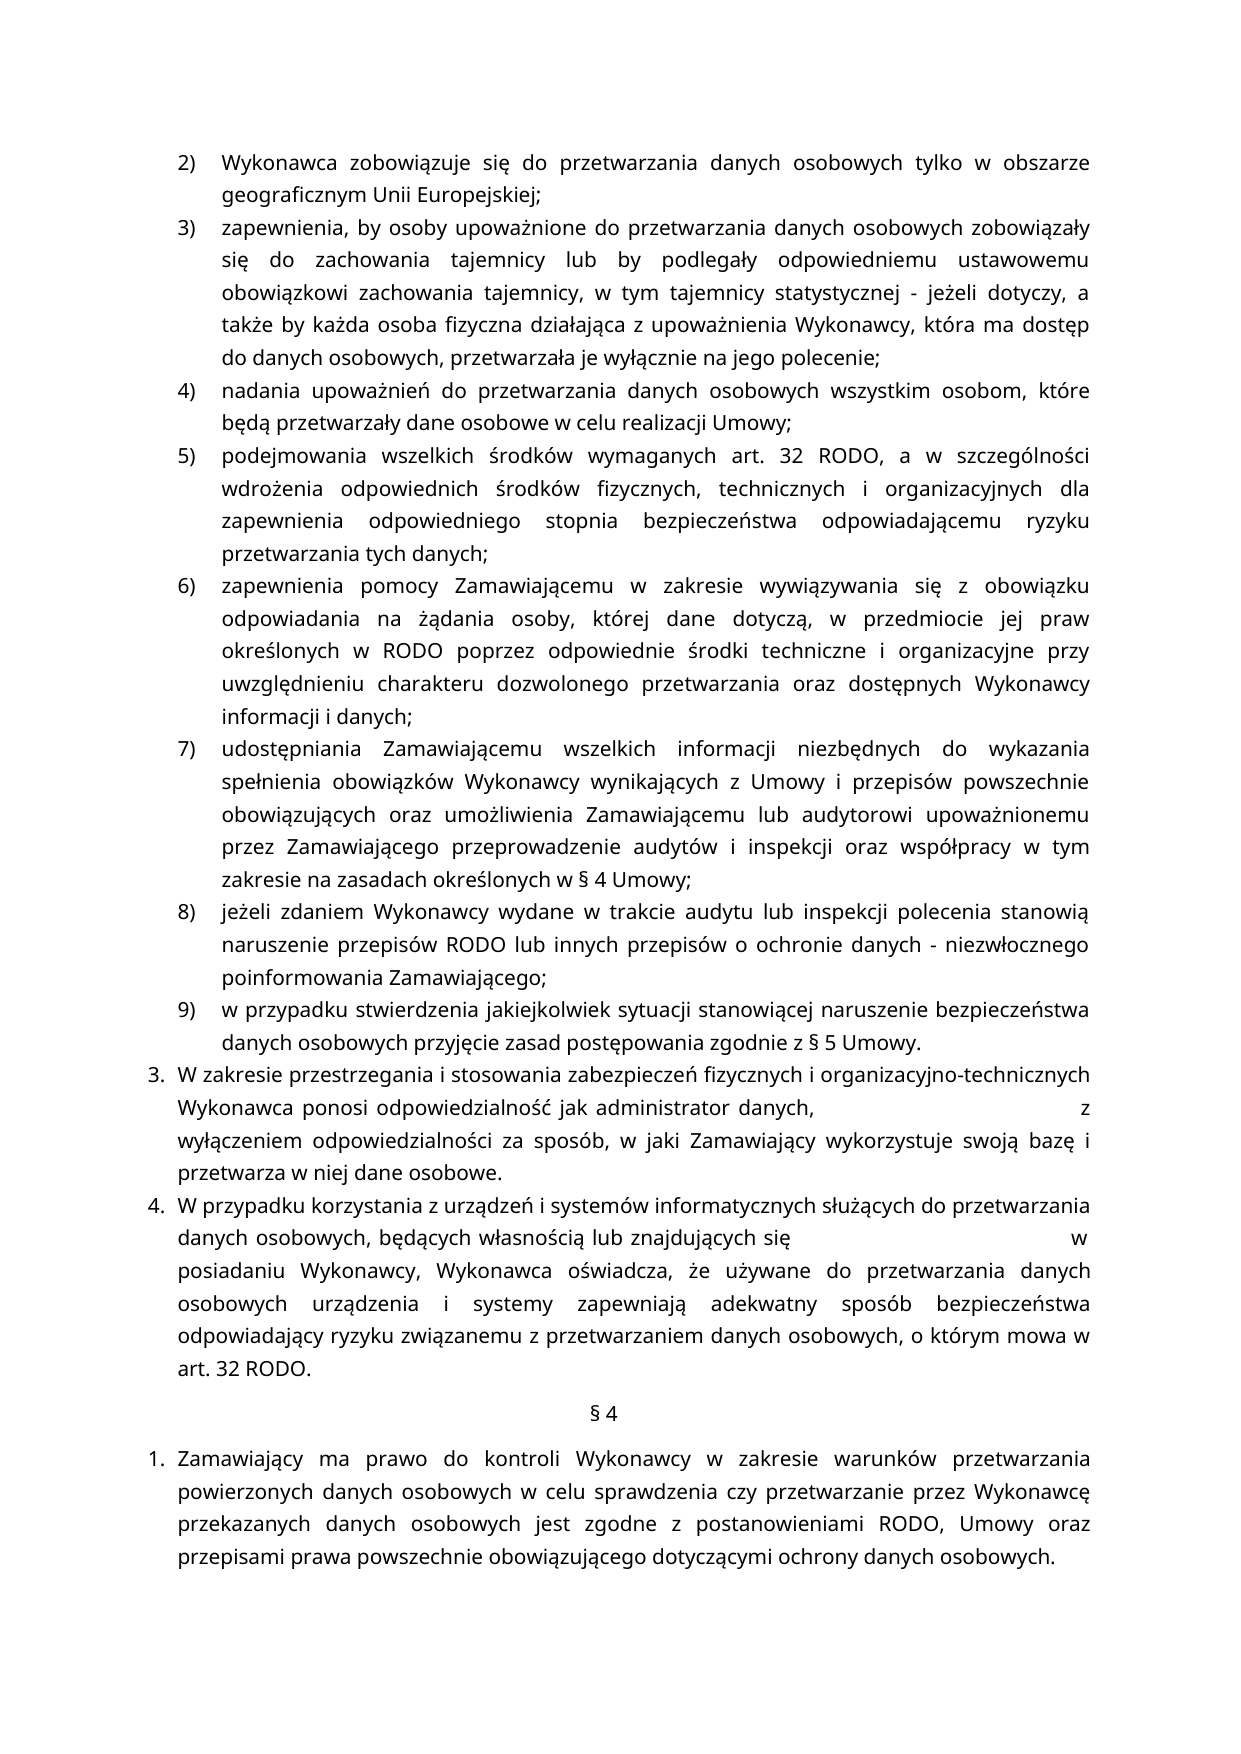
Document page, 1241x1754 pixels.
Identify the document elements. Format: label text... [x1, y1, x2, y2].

list podejmowania wszelkich środków wymaganych art. 32 RODO, a w szczególności wdrożenia odpowiednich środków fizycznych, technicznych i organizacyjnych dla zapewnienia odpowiedniego stopnia bezpieczeństwa odpowiadającemu ryzyku przetwarzania tych danych; [177, 441, 1091, 567]
list w przypadku stwierdzenia jakiejkolwiek sytuacji stanowiącej naruszenie bezpieczeństwa danych osobowych przyjęcie zasad postępowania zgodnie z § 5 Umowy. [177, 995, 1091, 1056]
list W przypadku korzystania z urządzeń i systemów informatycznych służących do przetwarzania danych osobowych, będących własnością lub znajdujących się w posiadaniu Wykonawcy, Wykonawca oświadcza, że używane do przetwarzania danych osobowych urządzenia i systemy zapewniają adekwatny sposób bezpieczeństwa odpowiadający ryzyku związanemu z przetwarzaniem danych osobowych, o którym mowa w art. 32 RODO. [148, 1191, 1092, 1382]
list W zakresie przestrzegania i stosowania zabezpieczeń fizycznych i organizacyjno-technicznych Wykonawca ponosi odpowiedzialność jak administrator danych, z wyłączeniem odpowiedzialności za sposób, w jaki Zamawiający wykorzystuje swoją bazę i przetwarza w niej dane osobowe. [148, 1061, 1092, 1187]
list udostępniania Zamawiającemu wszelkich informacji niezbędnych do wykazania spełnienia obowiązków Wykonawcy wynikających z Umowy i przepisów powszechnie obowiązujących oraz umożliwienia Zamawiającemu lub audytorowi upoważnionemu przez Zamawiającego przeprowadzenie audytów i inspekcji oraz współpracy w tym zakresie na zasadach określonych w § 4 Umowy; [177, 734, 1091, 893]
text § 4 [179, 1399, 1091, 1427]
list zapewnienia, by osoby upoważnione do przetwarzania danych osobowych zobowiązały się do zachowania tajemnicy lub by podlegały odpowiedniemu ustawowemu obowiązkowi zachowania tajemnicy, w tym tajemnicy statystycznej - jeżeli dotyczy, a także by każda osoba fizyczna działająca z upoważnienia Wykonawcy, która ma dostęp do danych osobowych, przetwarzała je wyłącznie na jego polecenie; [177, 213, 1091, 372]
list Wykonawca zobowiązuje się do przetwarzania danych osobowych tylko w obszarze geograficznym Unii Europejskiej; [177, 148, 1091, 209]
list jeżeli zdaniem Wykonawcy wydane w trakcie audytu lub inspekcji polecenia stanowią naruszenie przepisów RODO lub innych przepisów o ochronie danych - niezwłocznego poinformowania Zamawiającego; [177, 897, 1091, 991]
list zapewnienia pomocy Zamawiającemu w zakresie wywiązywania się z obowiązku odpowiadania na żądania osoby, której dane dotyczą, w przedmiocie jej praw określonych w RODO poprzez odpowiednie środki techniczne i organizacyjne przy uwzględnieniu charakteru dozwolonego przetwarzania oraz dostępnych Wykonawcy informacji i danych; [177, 571, 1091, 730]
list Zamawiający ma prawo do kontroli Wykonawcy w zakresie warunków przetwarzania powierzonych danych osobowych w celu sprawdzenia czy przetwarzanie przez Wykonawcę przekazanych danych osobowych jest zgodne z postanowieniami RODO, Umowy oraz przepisami prawa powszechnie obowiązującego dotyczącymi ochrony danych osobowych. [148, 1444, 1092, 1570]
list nadania upoważnień do przetwarzania danych osobowych wszystkim osobom, które będą przetwarzały dane osobowe w celu realizacji Umowy; [177, 376, 1091, 437]
